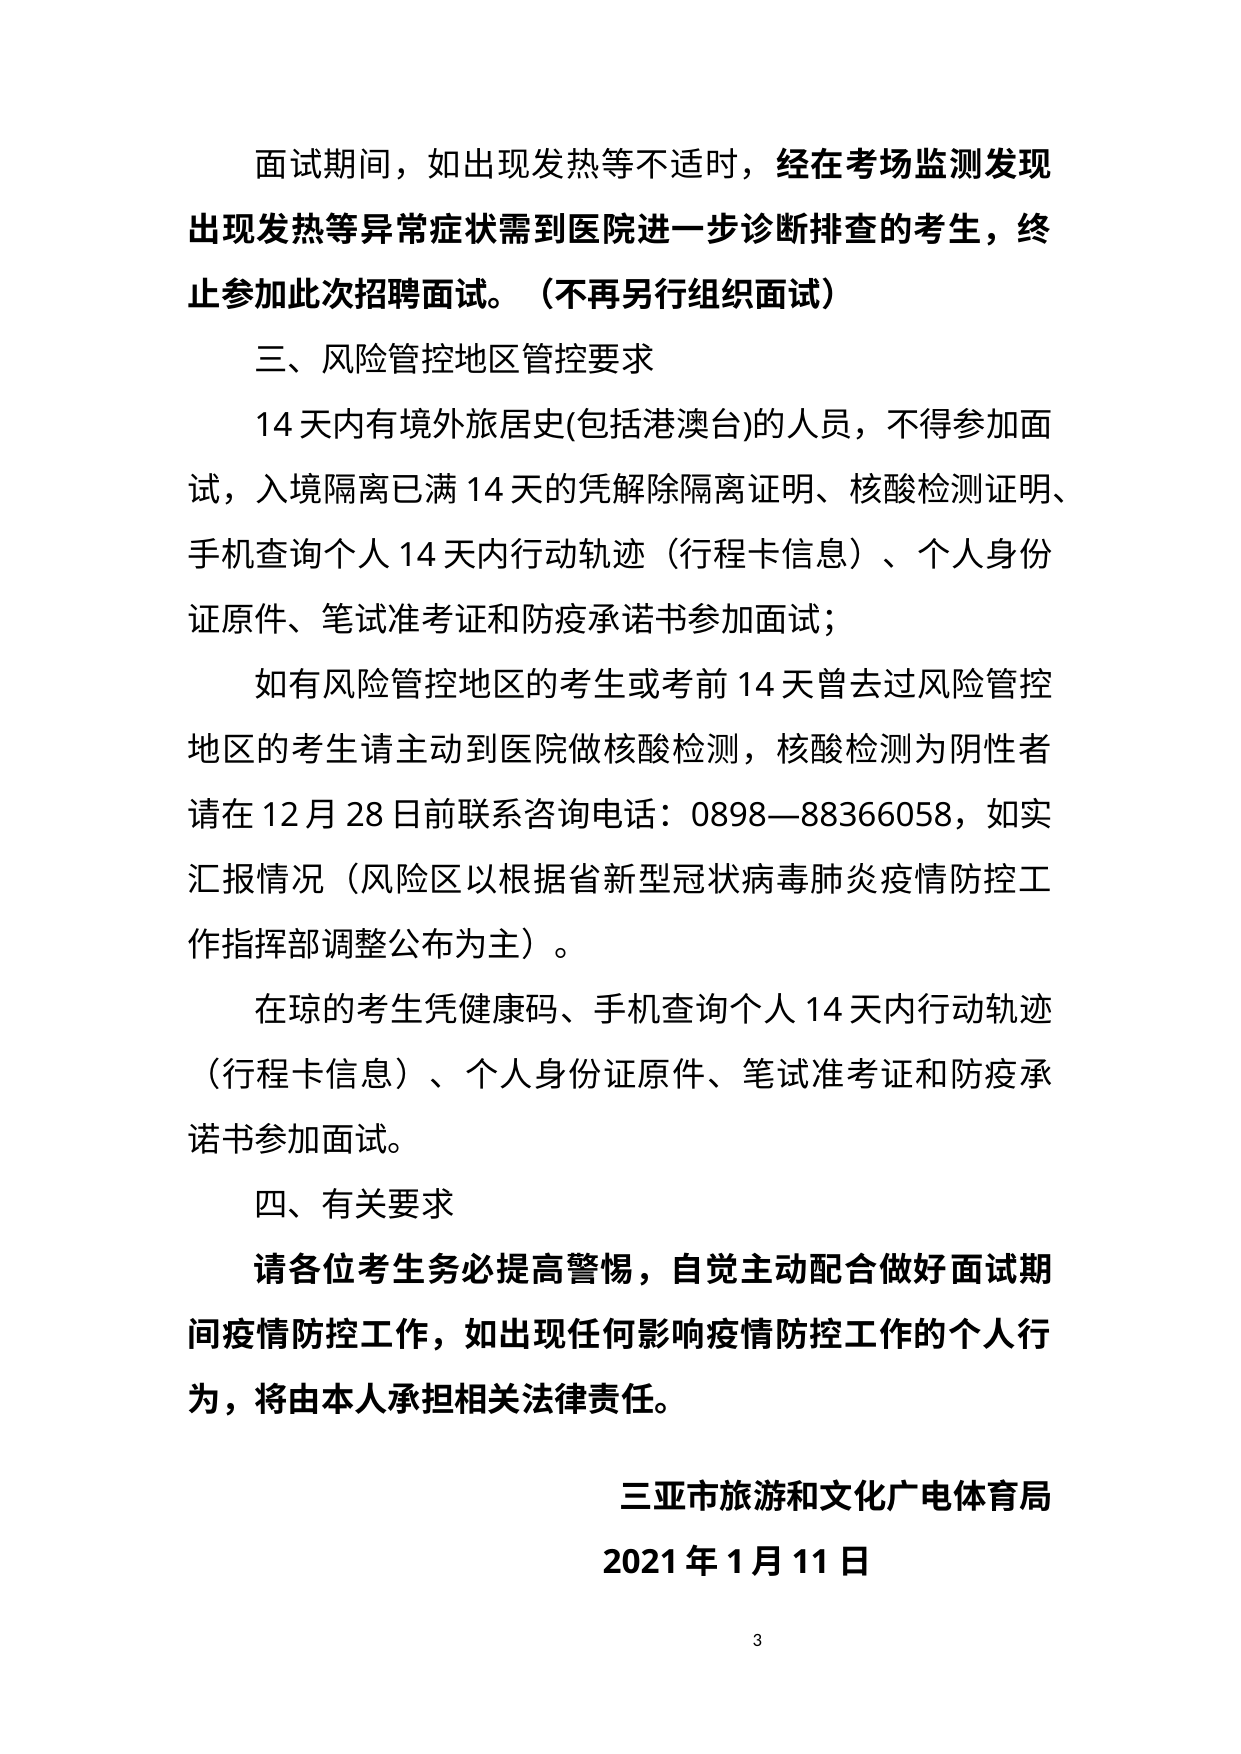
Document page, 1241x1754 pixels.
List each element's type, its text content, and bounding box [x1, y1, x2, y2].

text 2021年1月11 日 [187, 1527, 1053, 1592]
text 请各位考生务必提高警惕，自觉主动配合做好面试期间疫情防控工作，如出现任何影响疫情防控工作的个人行为，将由本人承担相关法律责任。 [187, 1234, 1053, 1429]
text 14天内有境外旅居史(包括港澳台)的人员，不得参加面试，入境隔离已满14天的凭解除隔离证明、核酸检测证明、手机查询个人14天内行动轨迹（行程卡信息）、个人身份证原件、笔试准考证和防疫承诺书参加面试； [187, 389, 1053, 649]
text 四、有关要求 [187, 1169, 1053, 1234]
text 三、风险管控地区管控要求 [187, 324, 1053, 389]
list 在琼的考生凭健康码、手机查询个人14天内行动轨迹（行程卡信息）、个人身份证原件、笔试准考证和防疫承诺书参加面试。 [187, 974, 1053, 1169]
text 三亚市旅游和文化广电体育局 [187, 1462, 1053, 1527]
text 如有风险管控地区的考生或考前14天曾去过风险管控地区的考生请主动到医院做核酸检测，核酸检测为阴性者请在12月28日前联系咨询电话：0898—88366058，如实汇报情况（风险区以根据省新型冠状病毒肺炎疫情防控工作指挥部调整公布为主）。 [187, 649, 1053, 974]
text 面试期间，如出现发热等不适时，经在考场监测发现出现发热等异常症状需到医院进一步诊断排查的考生，终止参加此次招聘面试。（不再另行组织面试） [187, 129, 1053, 324]
